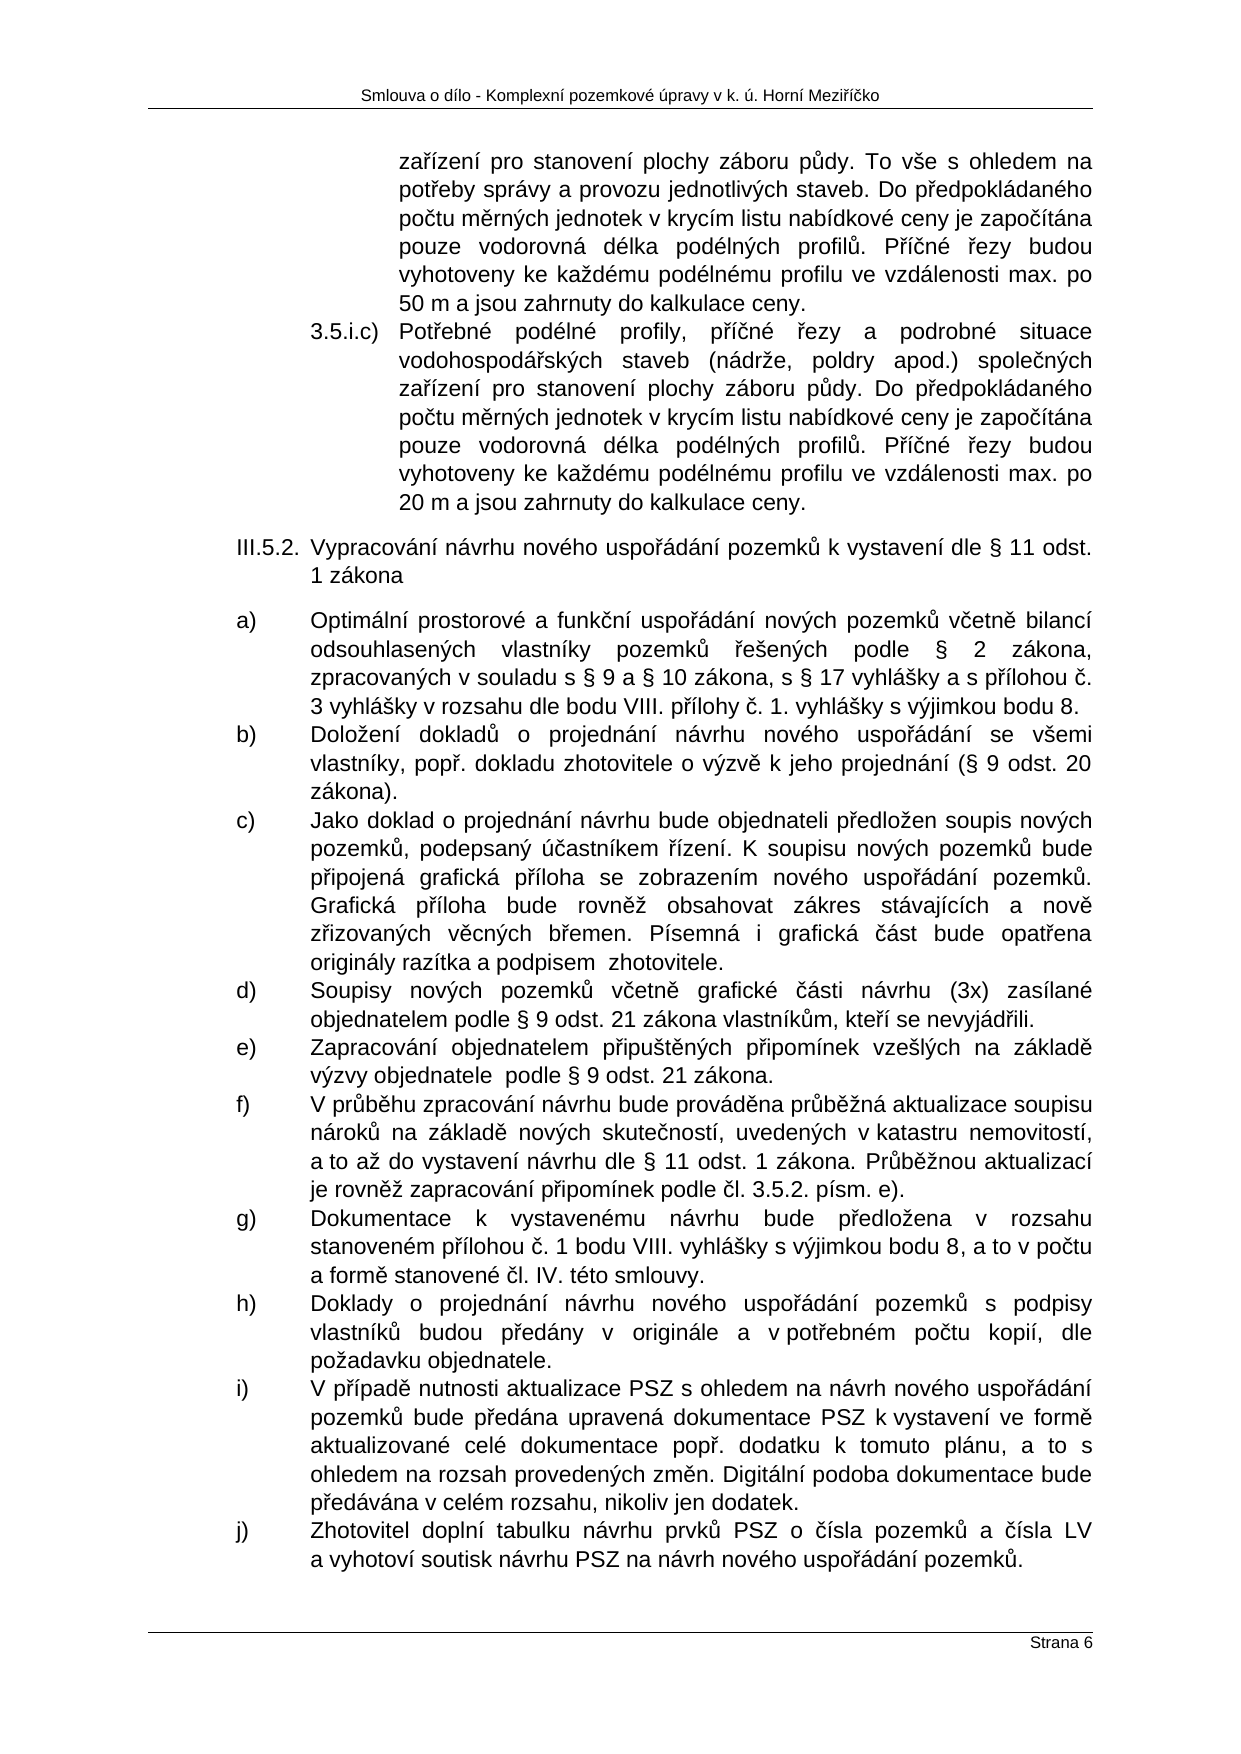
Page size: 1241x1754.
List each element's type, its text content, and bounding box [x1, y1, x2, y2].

text Dokumentace k vystavenému návrhu bude předložena v rozsahu stanoveném přílohou č. 1 bodu VIII. vyhlášky s výjimkou bodu 8, a to v počtu a formě stanovené čl. IV. této smlouvy. [236, 1205, 1093, 1288]
text Doklady o projednání návrhu nového uspořádání pozemků s podpisy vlastníků budou předány v originále a v potřebném počtu kopií, dle požadavku objednatele. [236, 1290, 1093, 1373]
text V případě nutnosti aktualizace PSZ s ohledem na návrh nového uspořádání pozemků bude předána upravená dokumentace PSZ k vystavení ve formě aktualizované celé dokumentace popř. dodatku k tomuto plánu, a to s ohledem na rozsah provedených změn. Digitální podoba dokumentace bude předávána v celém rozsahu, nikoliv jen dodatek. [236, 1375, 1093, 1515]
text Optimální prostorové a funkční uspořádání nových pozemků včetně bilancí odsouhlasených vlastníky pozemků řešených podle § 2 zákona, zpracovaných v souladu s § 9 a § 10 zákona, s § 17 vyhlášky a s přílohou č. 3 vyhlášky v rozsahu dle bodu VIII. přílohy č. 1. vyhlášky s výjimkou bodu 8. [236, 607, 1093, 719]
text Jako doklad o projednání návrhu bude objednateli předložen soupis nových pozemků, podepsaný účastníkem řízení. K soupisu nových pozemků bude připojená grafická příloha se zobrazením nového uspořádání pozemků. Grafická příloha bude rovněž obsahovat zákres stávajících a nově zřizovaných věcných břemen. Písemná i grafická část bude opatřena originály razítka a podpisem zhotovitele. [236, 807, 1093, 975]
text Vypracování návrhu nového uspořádání pozemků k vystavení dle § 11 odst. 1 zákona [236, 534, 1093, 589]
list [310, 148, 1093, 316]
list 3.5.i.c) Potřebné podélné profily, příčné řezy a podrobné situace vodohospodářských staveb (nádrže, poldry apod.) společných zařízení pro stanovení plochy záboru půdy. Do předpokládaného počtu měrných jednotek v krycím listu nabídkové ceny je započítána pouze vodorovná délka podélných profilů. Příčné řezy budou vyhotoveny ke každému podélnému profilu ve vzdálenosti max. po 20 m a jsou zahrnuty do kalkulace ceny. [310, 318, 1093, 515]
text Doložení dokladů o projednání návrhu nového uspořádání se všemi vlastníky, popř. dokladu zhotovitele o výzvě k jeho projednání (§ 9 odst. 20 zákona). [236, 721, 1093, 804]
text Zhotovitel doplní tabulku návrhu prvků PSZ o čísla pozemků a čísla LV a vyhotoví soutisk návrhu PSZ na návrh nového uspořádání pozemků. [236, 1517, 1093, 1572]
text Zapracování objednatelem připuštěných připomínek vzešlých na základě výzvy objednatele podle § 9 odst. 21 zákona. [236, 1034, 1093, 1089]
text Soupisy nových pozemků včetně grafické části návrhu (3x) zasílané objednatelem podle § 9 odst. 21 zákona vlastníkům, kteří se nevyjádřili. [236, 977, 1093, 1032]
text V průběhu zpracování návrhu bude prováděna průběžná aktualizace soupisu nároků na základě nových skutečností, uvedených v katastru nemovitostí, a to až do vystavení návrhu dle § 11 odst. 1 zákona. Průběžnou aktualizací je rovněž zapracování připomínek podle čl. 3.5.2. písm. e). [236, 1091, 1093, 1203]
